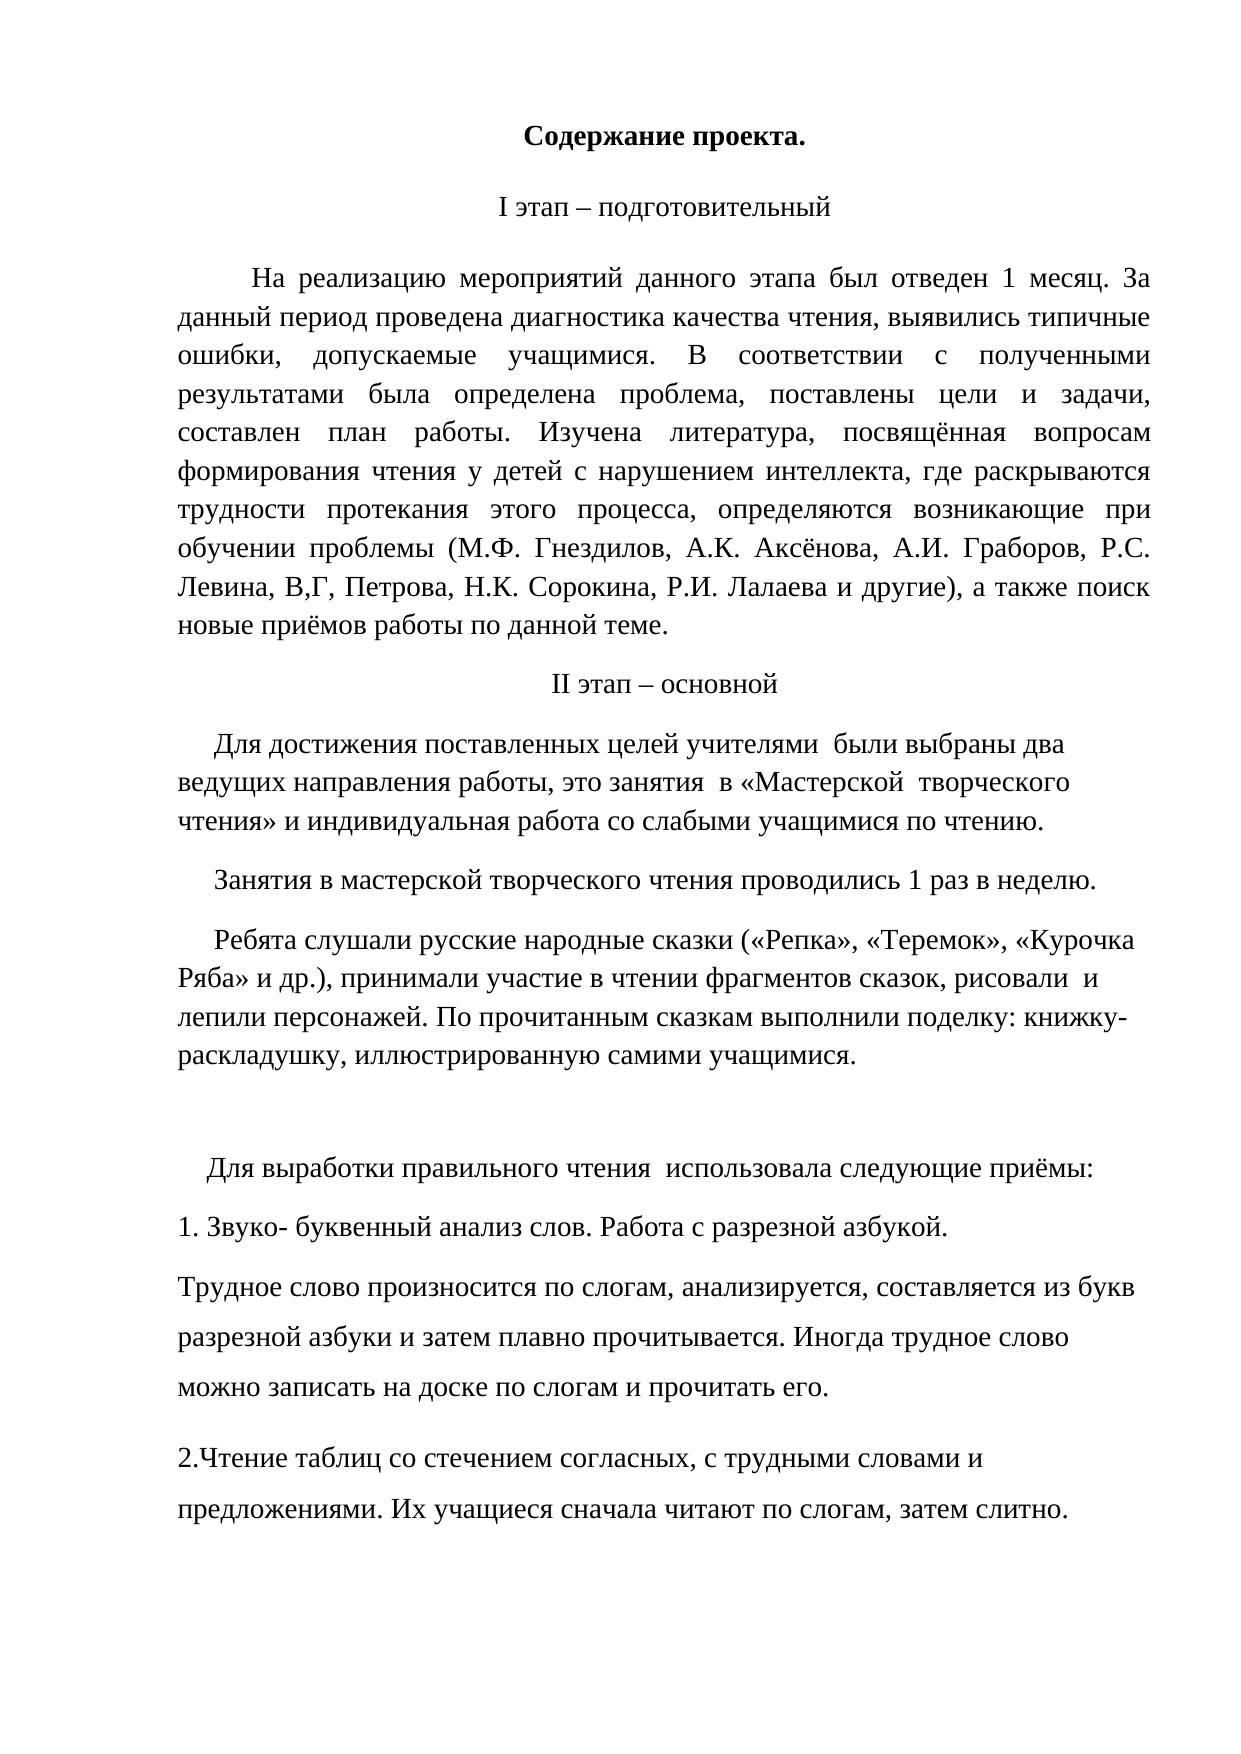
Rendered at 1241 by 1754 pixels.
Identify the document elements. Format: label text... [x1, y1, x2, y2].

text II этап – основной [177, 667, 1152, 700]
text Для выработки правильного чтения использовала следующие приёмы: [177, 1150, 1152, 1183]
text 1. Звуко- буквенный анализ слов. Работа с разрезной азбукой. [177, 1209, 1152, 1243]
text Занятия в мастерской творческого чтения проводились 1 раз в неделю. [177, 862, 1152, 896]
text На реализацию мероприятий данного этапа был отведен 1 месяц. За данный период проведена диагностика качества чтения, выявились типичные ошибки, допускаемые учащимися. В соответствии с полученными результатами была определена проблема, поставлены цели и задачи, составлен план работы. Изучена литература, посвящённая вопросам формирования чтения у детей с нарушением интеллекта, где раскрываются трудности протекания этого процесса, определяются возникающие при обучении проблемы (М.Ф. Гнездилов, А.К. Аксёнова, А.И. Граборов, Р.С. Левина, В,Г, Петрова, Н.К. Сорокина, Р.И. Лалаева и другие), а также поиск новые приёмов работы по данной теме. [177, 260, 1152, 641]
text Трудное слово произносится по слогам, анализируется, составляется из букв разрезной азбуки и затем плавно прочитывается. Иногда трудное слово можно записать на доске по слогам и прочитать его. [177, 1269, 1152, 1403]
text Для достижения поставленных целей учителями были выбраны два ведущих направления работы, это занятия в «Мастерской творческого чтения» и индивидуальная работа со слабыми учащимися по чтению. [177, 726, 1152, 837]
text Содержание проекта. [177, 118, 1152, 152]
text I этап – подготовительный [177, 189, 1152, 223]
text Ребята слушали русские народные сказки («Репка», «Теремок», «Курочка Ряба» и др.), принимали участие в чтении фрагментов сказок, рисовали и лепили персонажей. По прочитанным сказкам выполнили поделку: книжку-раскладушку, иллюстрированную самими учащимися. [177, 922, 1152, 1071]
text 2.Чтение таблиц со стечением согласных, с трудными словами и предложениями. Их учащиеся сначала читают по слогам, затем слитно. [177, 1440, 1152, 1524]
